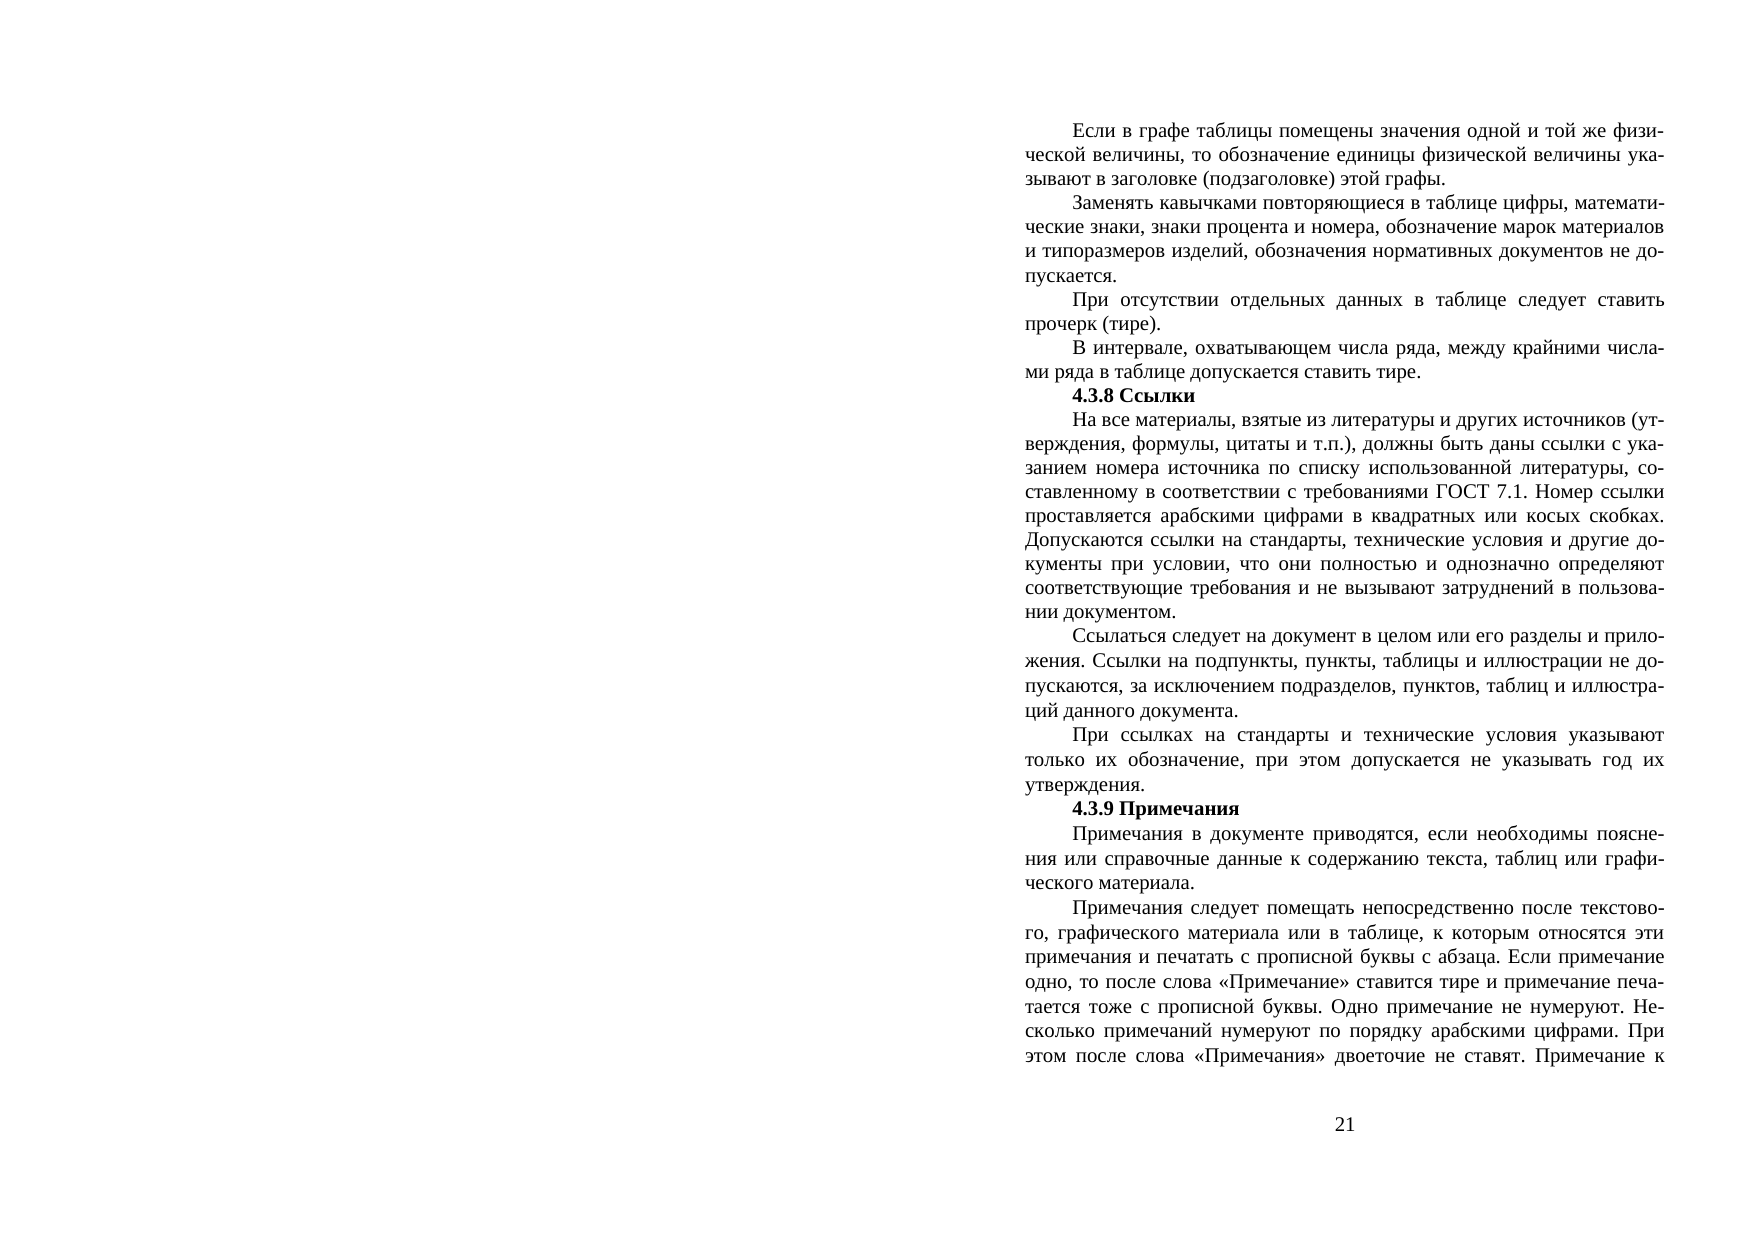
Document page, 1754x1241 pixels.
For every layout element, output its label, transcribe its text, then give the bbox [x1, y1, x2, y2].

text 4.3.8 Ссылки [1025, 383, 1665, 407]
text Ссылаться следует на документ в целом или его разделы и прило-жения. Ссылки на подпункты, пункты, таблицы и иллюстрации не до-пускаются, за исключением подразделов, пунктов, таблиц и иллюстра-ций данного документа. [1025, 623, 1665, 722]
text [1025, 895, 1665, 1067]
text При отсутствии отдельных данных в таблице следует ставить прочерк (тире). [1025, 287, 1665, 335]
text Заменять кавычками повторяющиеся в таблице цифры, математи-ческие знаки, знаки процента и номера, обозначение марок материалов и типоразмеров изделий, обозначения нормативных документов не до-пускается. [1025, 190, 1665, 287]
text Если в графе таблицы помещены значения одной и той же физи-ческой величины, то обозначение единицы физической величины ука-зывают в заголовке (подзаголовке) этой графы. [1025, 118, 1665, 190]
text В интервале, охватывающем числа ряда, между крайними числа-ми ряда в таблице допускается ставить тире. [1025, 335, 1665, 383]
text 4.3.9 Примечания [1025, 796, 1665, 820]
text На все материалы, взятые из литературы и других источников (ут-верждения, формулы, цитаты и т.п.), должны быть даны ссылки с ука-занием номера источника по списку использованной литературы, со-ставленному в соответствии с требованиями ГОСТ 7.1. Номер ссылки проставляется арабскими цифрами в квадратных или косых скобках. Допускаются ссылки на стандарты, технические условия и другие до-кументы при условии, что они полностью и однозначно определяют соответствующие требования и не вызывают затруднений в пользова-нии документом. [1025, 407, 1665, 623]
text При ссылках на стандарты и технические условия указывают только их обозначение, при этом допускается не указывать год их утверждения. [1025, 722, 1665, 796]
text Примечания в документе приводятся, если необходимы поясне-ния или справочные данные к содержанию текста, таблиц или графи-ческого материала. [1025, 821, 1665, 894]
